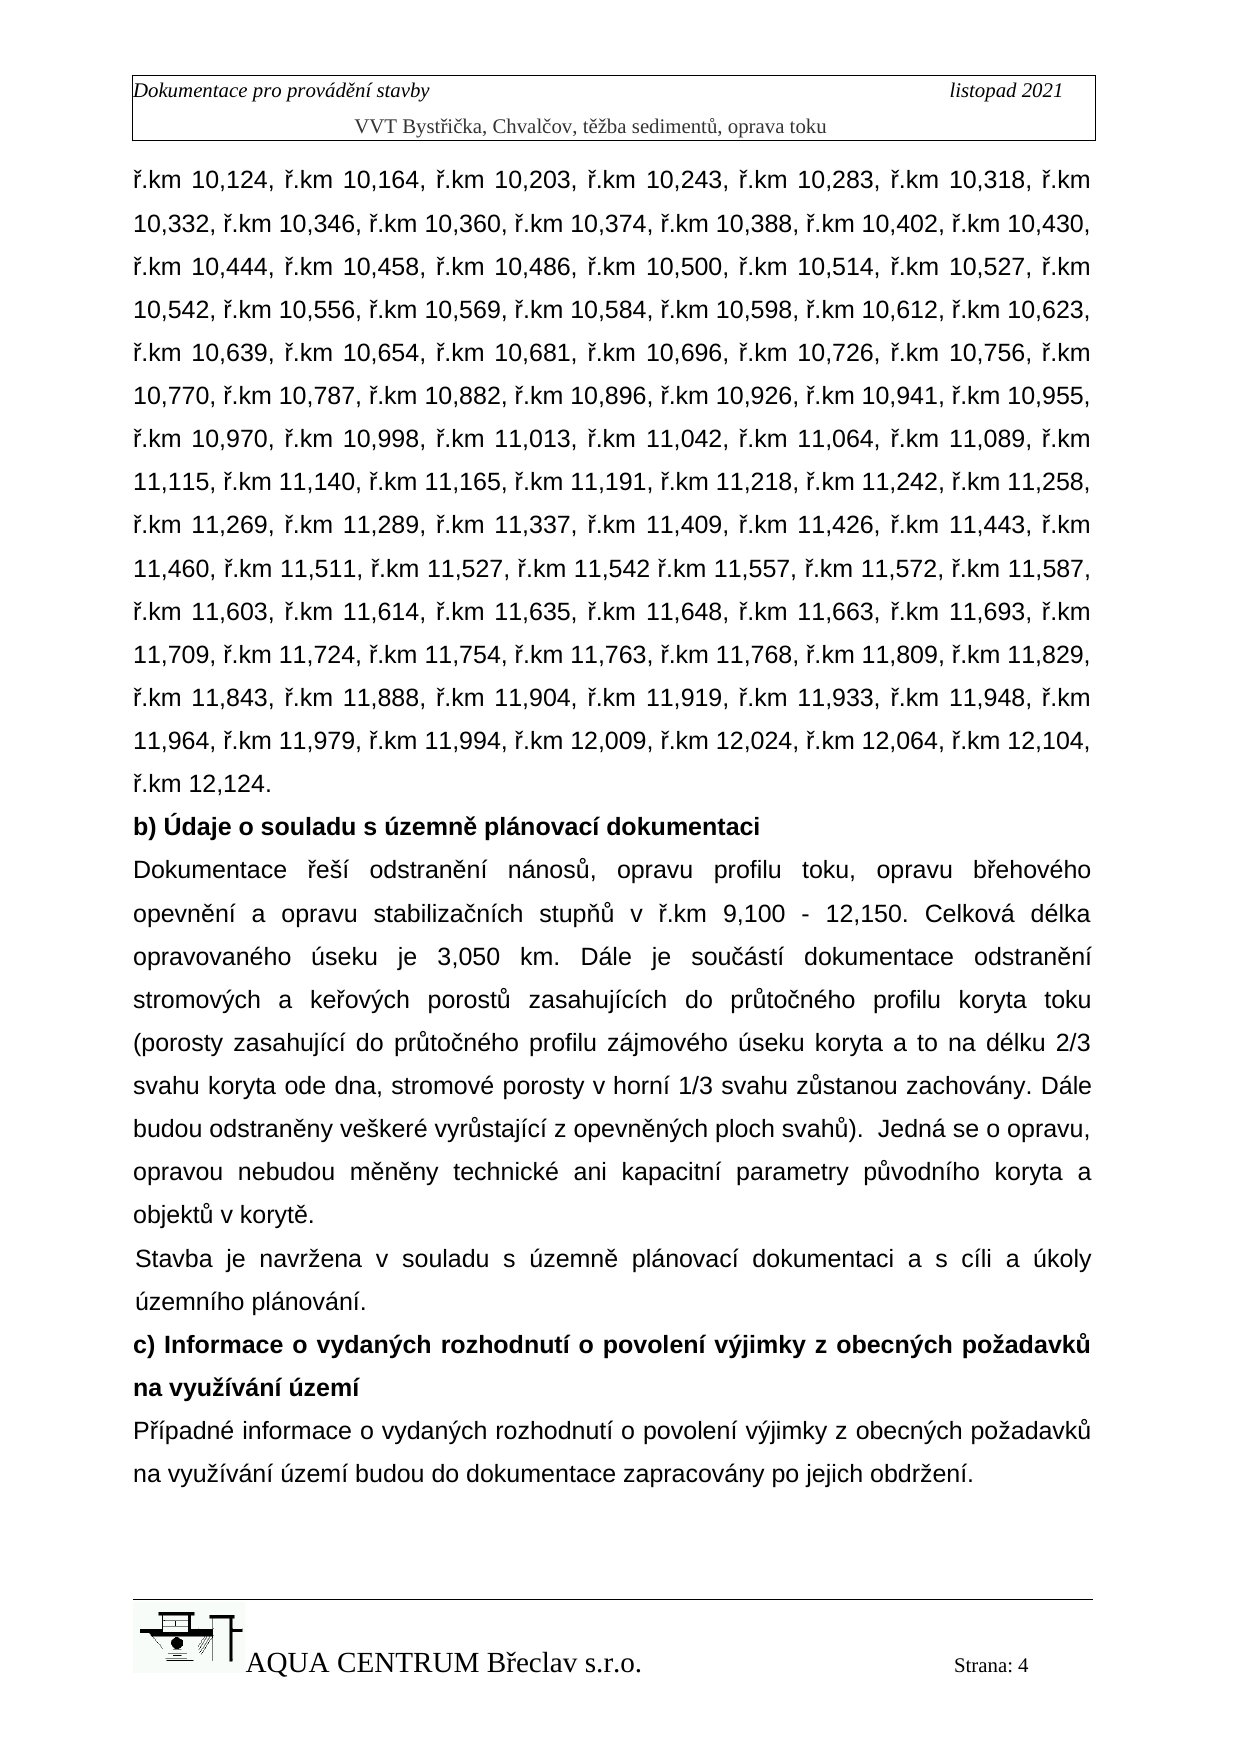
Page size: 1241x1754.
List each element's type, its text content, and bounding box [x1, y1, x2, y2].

text ř.km 11,269, ř.km 11,289, ř.km 11,337, ř.km 11,409, ř.km 11,426, ř.km 11,443, ř.km 11,460, ř.km 11,511, ř.km 11,527, ř.km 11,542 ř.km 11,557, ř.km 11,572, ř.km 11,587, ř.km 11,603, ř.km 11,614, ř.km 11,635, ř.km 11,648, ř.km 11,663, ř.km 11,693, ř.km 11,709, ř.km 11,724, ř.km 11,754, ř.km 11,763, ř.km 11,768, ř.km 11,809, ř.km 11,829, ř.km 11,843, ř.km 11,888, ř.km 11,904, ř.km 11,919, ř.km 11,933, ř.km 11,948, ř.km 11,964, ř.km 11,979, ř.km 11,994, ř.km 12,009, ř.km 12,024, ř.km 12,064, ř.km 12,104, ř.km 12,124. [133, 510, 1093, 798]
text ř.km 10,970, ř.km 10,998, ř.km 11,013, ř.km 11,042, ř.km 11,064, ř.km 11,089, ř.km 11,115, ř.km 11,140, ř.km 11,165, ř.km 11,191, ř.km 11,218, ř.km 11,242, ř.km 11,258, [133, 424, 1093, 496]
text b) Údaje o souladu s územně plánovací dokumentaci [133, 812, 1093, 841]
text c) Informace o vydaných rozhodnutí o povolení výjimky z obecných požadavků na využívání území [133, 1330, 1093, 1402]
text Dokumentace řeší odstranění nánosů, opravu profilu toku, opravu břehového opevnění a opravu stabilizačních stupňů v ř.km 9,100 - 12,150. Celková délka opravovaného úseku je 3,050 km. Dále je součástí dokumentace odstranění stromových a keřových porostů zasahujících do průtočného profilu koryta toku (porosty zasahující do průtočného profilu zájmového úseku koryta a to na délku 2/3 svahu koryta ode dna, stromové porosty v horní 1/3 svahu zůstanou zachovány. Dále budou odstraněny veškeré vyrůstající z opevněných ploch svahů). Jedná se o opravu, opravou nebudou měněny technické ani kapacitní parametry původního koryta a objektů v korytě. [133, 855, 1093, 1229]
text Případné informace o vydaných rozhodnutí o povolení výjimky z obecných požadavků na využívání území budou do dokumentace zapracovány po jejich obdržení. [133, 1416, 1093, 1488]
text Stavba je navržena v souladu s územně plánovací dokumentaci a s cíli a úkoly územního plánování. [135, 1243, 1093, 1315]
picture [132, 1602, 246, 1673]
